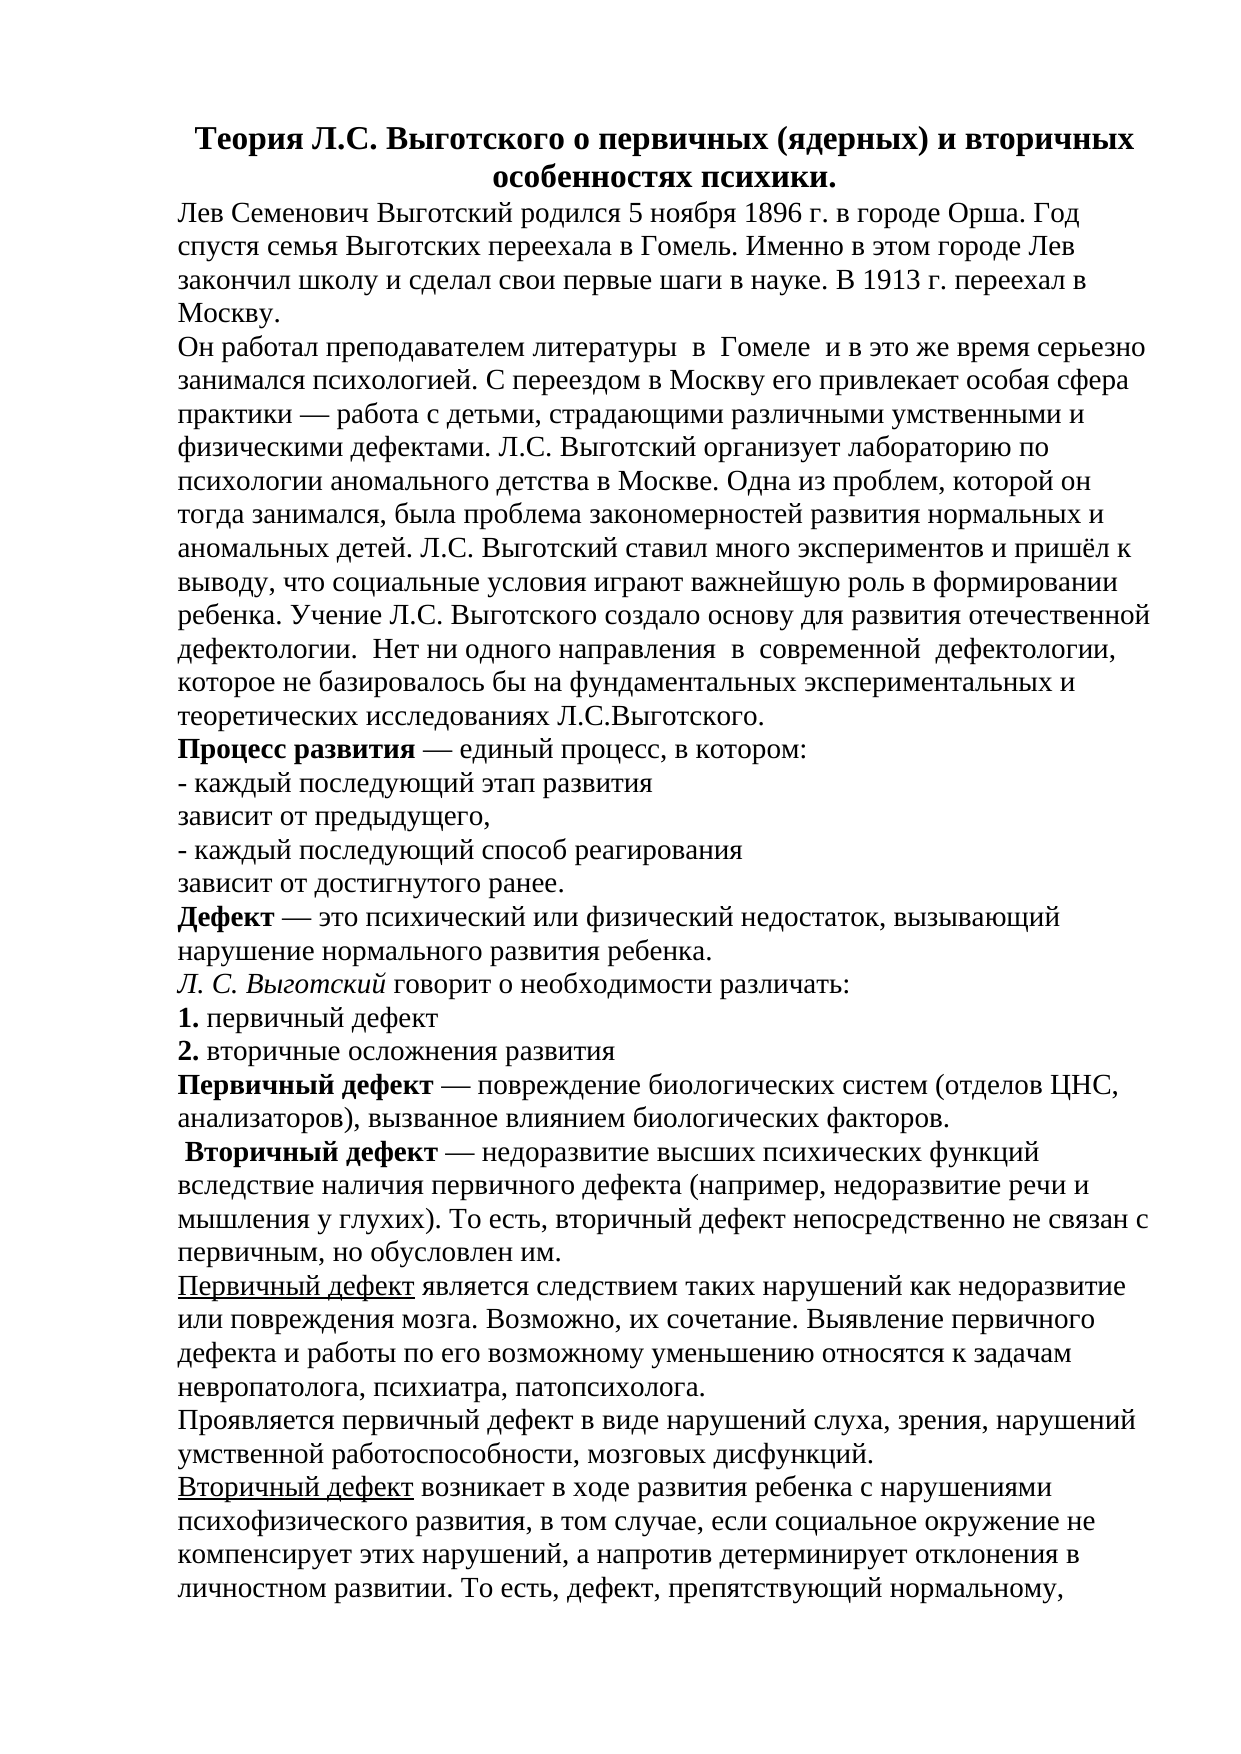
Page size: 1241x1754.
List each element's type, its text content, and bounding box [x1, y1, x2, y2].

text - каждый последующий этап развития зависит от предыдущего, [177, 765, 1152, 832]
text 1. первичный дефект [177, 1000, 1152, 1033]
text Дефект — это психический или физический недостаток, вызывающий нарушение нормального развития ребенка. [177, 899, 1152, 966]
text Лев Семенович Выготский родился 5 ноября 1896 г. в городе Орша. Год спустя семья Выготских переехала в Гомель. Именно в этом городе Лев закончил школу и сделал свои первые шаги в науке. В 1913 г. переехал в Москву. [177, 195, 1152, 329]
text Он работал преподавателем литературы в Гомеле и в это же время серьезно занимался психологией. С переездом в Москву его привлекает особая сфера практики — работа с детьми, страдающими различными умственными и физическими дефектами. Л.С. Выготский организует лабораторию по психологии аномального детства в Москве. Одна из проблем, которой он тогда занимался, была проблема закономерностей развития нормальных и аномальных детей. Л.С. Выготский ставил много экспериментов и пришёл к выводу, что социальные условия играют важнейшую роль в формировании ребенка. Учение Л.С. Выготского создало основу для развития отечественной дефектологии. Нет ни одного направления в современной дефектологии, которое не базировалось бы на фундаментальных экспериментальных и теоретических исследованиях Л.С.Выготского. [177, 329, 1152, 731]
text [177, 1469, 1152, 1603]
text - каждый последующий способ реагирования зависит от достигнутого ранее. [177, 832, 1152, 899]
text Л. С. Выготский говорит о необходимости различать: [177, 966, 1152, 1000]
text Проявляется первичный дефект в виде нарушений слуха, зрения, нарушений умственной работоспособности, мозговых дисфункций. [177, 1402, 1152, 1469]
text Теория Л.С. Выготского о первичных (ядерных) и вторичных особенностях психики. [177, 118, 1152, 195]
text Процесс развития — единый процесс, в котором: [177, 731, 1152, 765]
text Первичный дефект — повреждение биологических систем (отделов ЦНС, анализаторов), вызванное влиянием биологических факторов. [177, 1067, 1152, 1134]
text Вторичный дефект — недоразвитие высших психических функций вследствие наличия первичного дефекта (например, недоразвитие речи и мышления у глухих). То есть, вторичный дефект непосредственно не связан с первичным, но обусловлен им. Первичный дефект является следствием таких нарушений как недоразвитие или повреждения мозга. Возможно, их сочетание. Выявление первичного дефекта и работы по его возможному уменьшению относятся к задачам невропатолога, психиатра, патопсихолога. [177, 1134, 1152, 1402]
text 2. вторичные осложнения развития [177, 1033, 1152, 1067]
